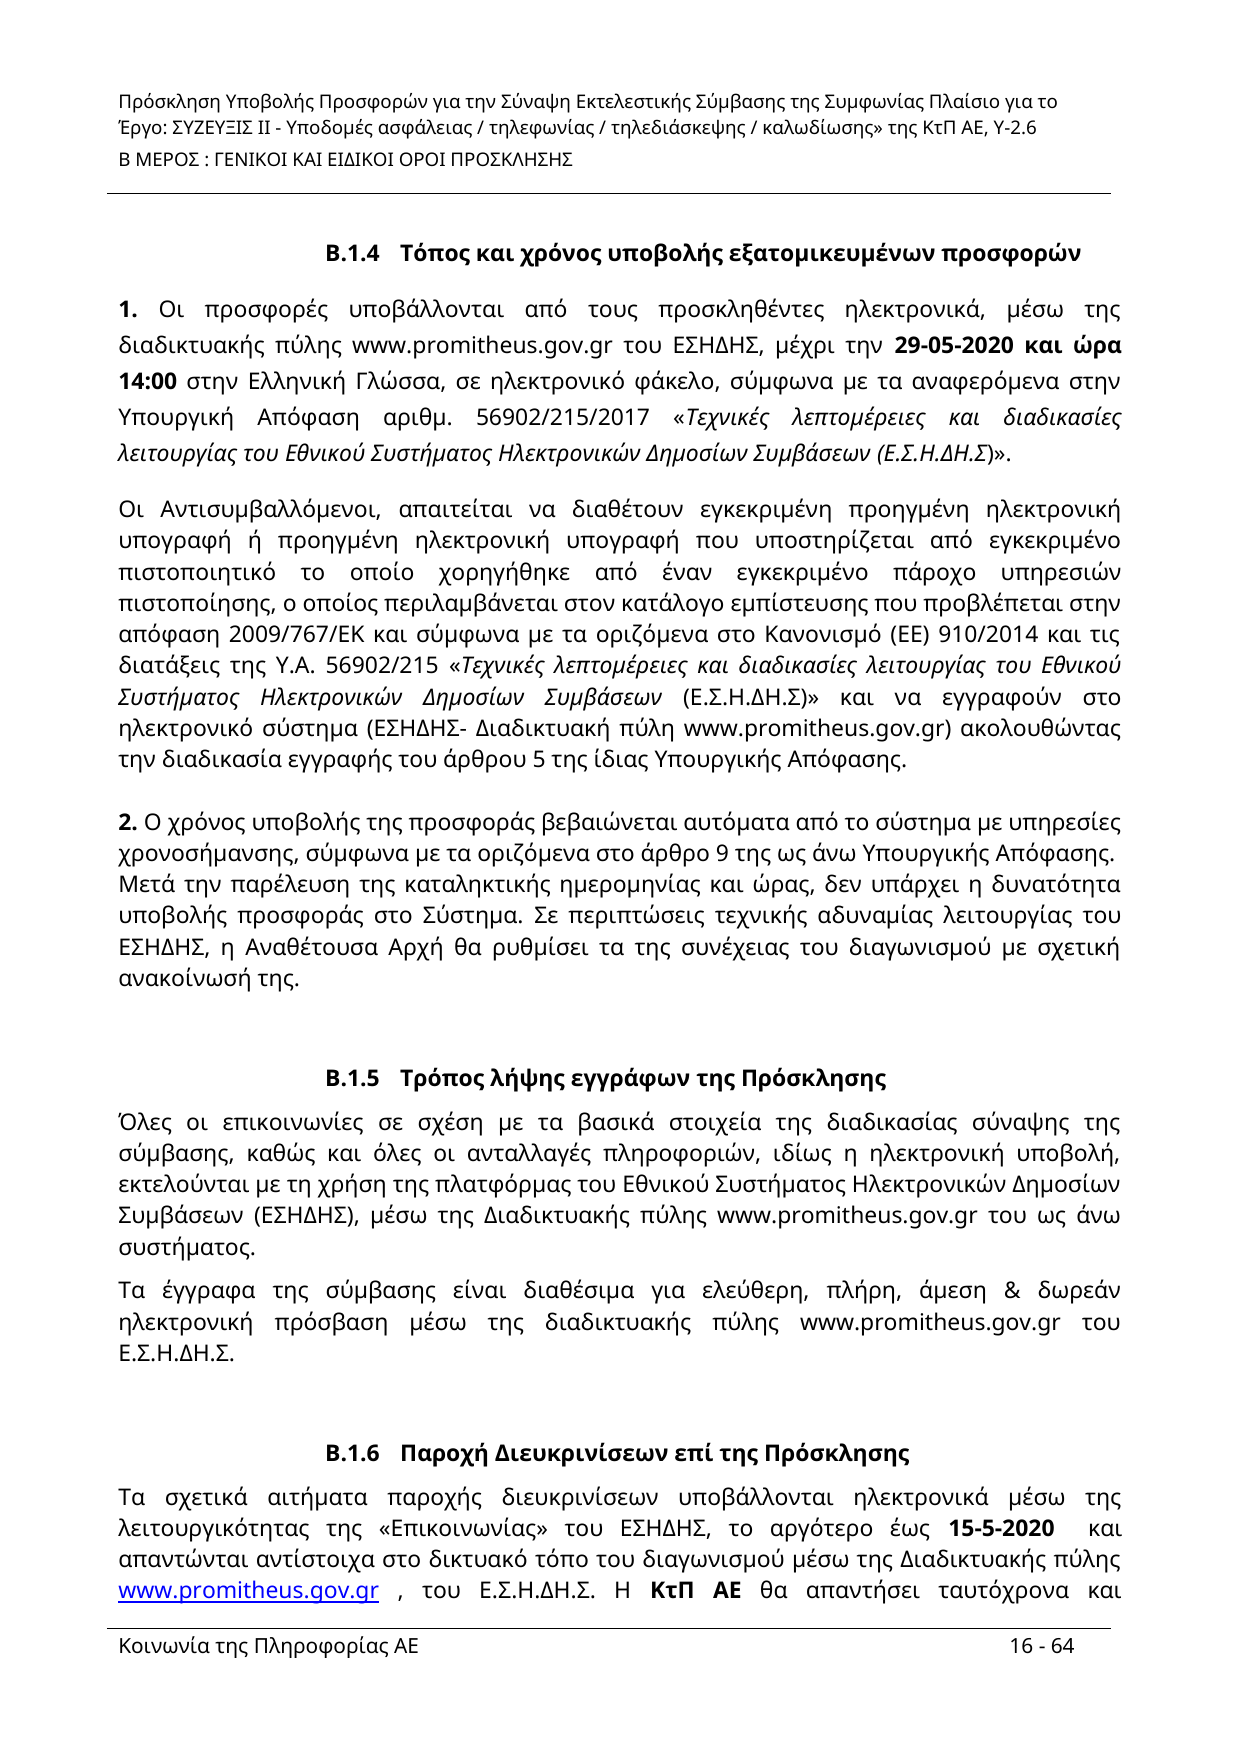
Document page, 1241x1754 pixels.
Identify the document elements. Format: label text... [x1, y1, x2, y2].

text 2. Ο χρόνος υποβολής της προσφοράς βεβαιώνεται αυτόματα από το σύστημα με υπηρεσίες χρονοσήμανσης, σύμφωνα με τα οριζόμενα στο άρθρο 9 της ως άνω Υπουργικής Απόφασης. [118, 806, 1122, 868]
subtitle Παροχή Διευκρινίσεων επί της Πρόσκλησης [325, 1437, 1122, 1468]
subtitle Τρόπος λήψης εγγράφων της Πρόσκλησης [325, 1062, 1122, 1093]
list 1. Οι προσφορές υποβάλλονται από τους προσκληθέντες ηλεκτρονικά, μέσω της διαδικτυακής πύλης www.promitheus.gov.gr του ΕΣΗΔΗΣ, μέχρι την 29-05-2020 και ώρα 14:00 στην Ελληνική Γλώσσα, σε ηλεκτρονικό φάκελο, σύμφωνα με τα αναφερόμενα στην Υπουργική Απόφαση αριθμ. 56902/215/2017 «Τεχνικές λεπτομέρειες και διαδικασίες λειτουργίας του Εθνικού Συστήματος Ηλεκτρονικών Δημοσίων Συμβάσεων (Ε.Σ.Η.ΔΗ.Σ)». [118, 293, 1122, 468]
subtitle Τόπος και χρόνος υποβολής εξατομικευμένων προσφορών [325, 236, 1122, 268]
text Μετά την παρέλευση της καταληκτικής ημερομηνίας και ώρας, δεν υπάρχει η δυνατότητα υποβολής προσφοράς στο Σύστημα. Σε περιπτώσεις τεχνικής αδυναμίας λειτουργίας του ΕΣΗΔΗΣ, η Αναθέτουσα Αρχή θα ρυθμίσει τα της συνέχειας του διαγωνισμού με σχετική ανακοίνωσή της. [118, 868, 1122, 993]
text Όλες οι επικοινωνίες σε σχέση με τα βασικά στοιχεία της διαδικασίας σύναψης της σύμβασης, καθώς και όλες οι ανταλλαγές πληροφοριών, ιδίως η ηλεκτρονική υποβολή, εκτελούνται με τη χρήση της πλατφόρμας του Εθνικού Συστήματος Ηλεκτρονικών Δημοσίων Συμβάσεων (ΕΣΗΔΗΣ), μέσω της Διαδικτυακής πύλης www.promitheus.gov.gr του ως άνω συστήματος. [118, 1106, 1122, 1262]
text Οι Αντισυμβαλλόμενοι, απαιτείται να διαθέτουν εγκεκριμένη προηγμένη ηλεκτρονική υπογραφή ή προηγμένη ηλεκτρονική υπογραφή που υποστηρίζεται από εγκεκριμένο πιστοποιητικό το οποίο χορηγήθηκε από έναν εγκεκριμένο πάροχο υπηρεσιών πιστοποίησης, ο οποίος περιλαμβάνεται στον κατάλογο εμπίστευσης που προβλέπεται στην απόφαση 2009/767/ΕΚ και σύμφωνα με τα οριζόμενα στο Κανονισμό (ΕΕ) 910/2014 και τις διατάξεις της Υ.Α. 56902/215 «Τεχνικές λεπτομέρειες και διαδικασίες λειτουργίας του Εθνικού Συστήματος Ηλεκτρονικών Δημοσίων Συμβάσεων (Ε.Σ.Η.ΔΗ.Σ)» και να εγγραφούν στο ηλεκτρονικό σύστημα (ΕΣΗΔΗΣ- Διαδικτυακή πύλη www.promitheus.gov.gr) ακολουθώντας την διαδικασία εγγραφής του άρθρου 5 της ίδιας Υπουργικής Απόφασης. [118, 493, 1122, 774]
text Τα έγγραφα της σύμβασης είναι διαθέσιμα για ελεύθερη, πλήρη, άμεση & δωρεάν ηλεκτρονική πρόσβαση μέσω της διαδικτυακής πύλης www.promitheus.gov.gr του Ε.Σ.Η.ΔΗ.Σ. [118, 1274, 1122, 1368]
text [118, 1481, 1122, 1606]
